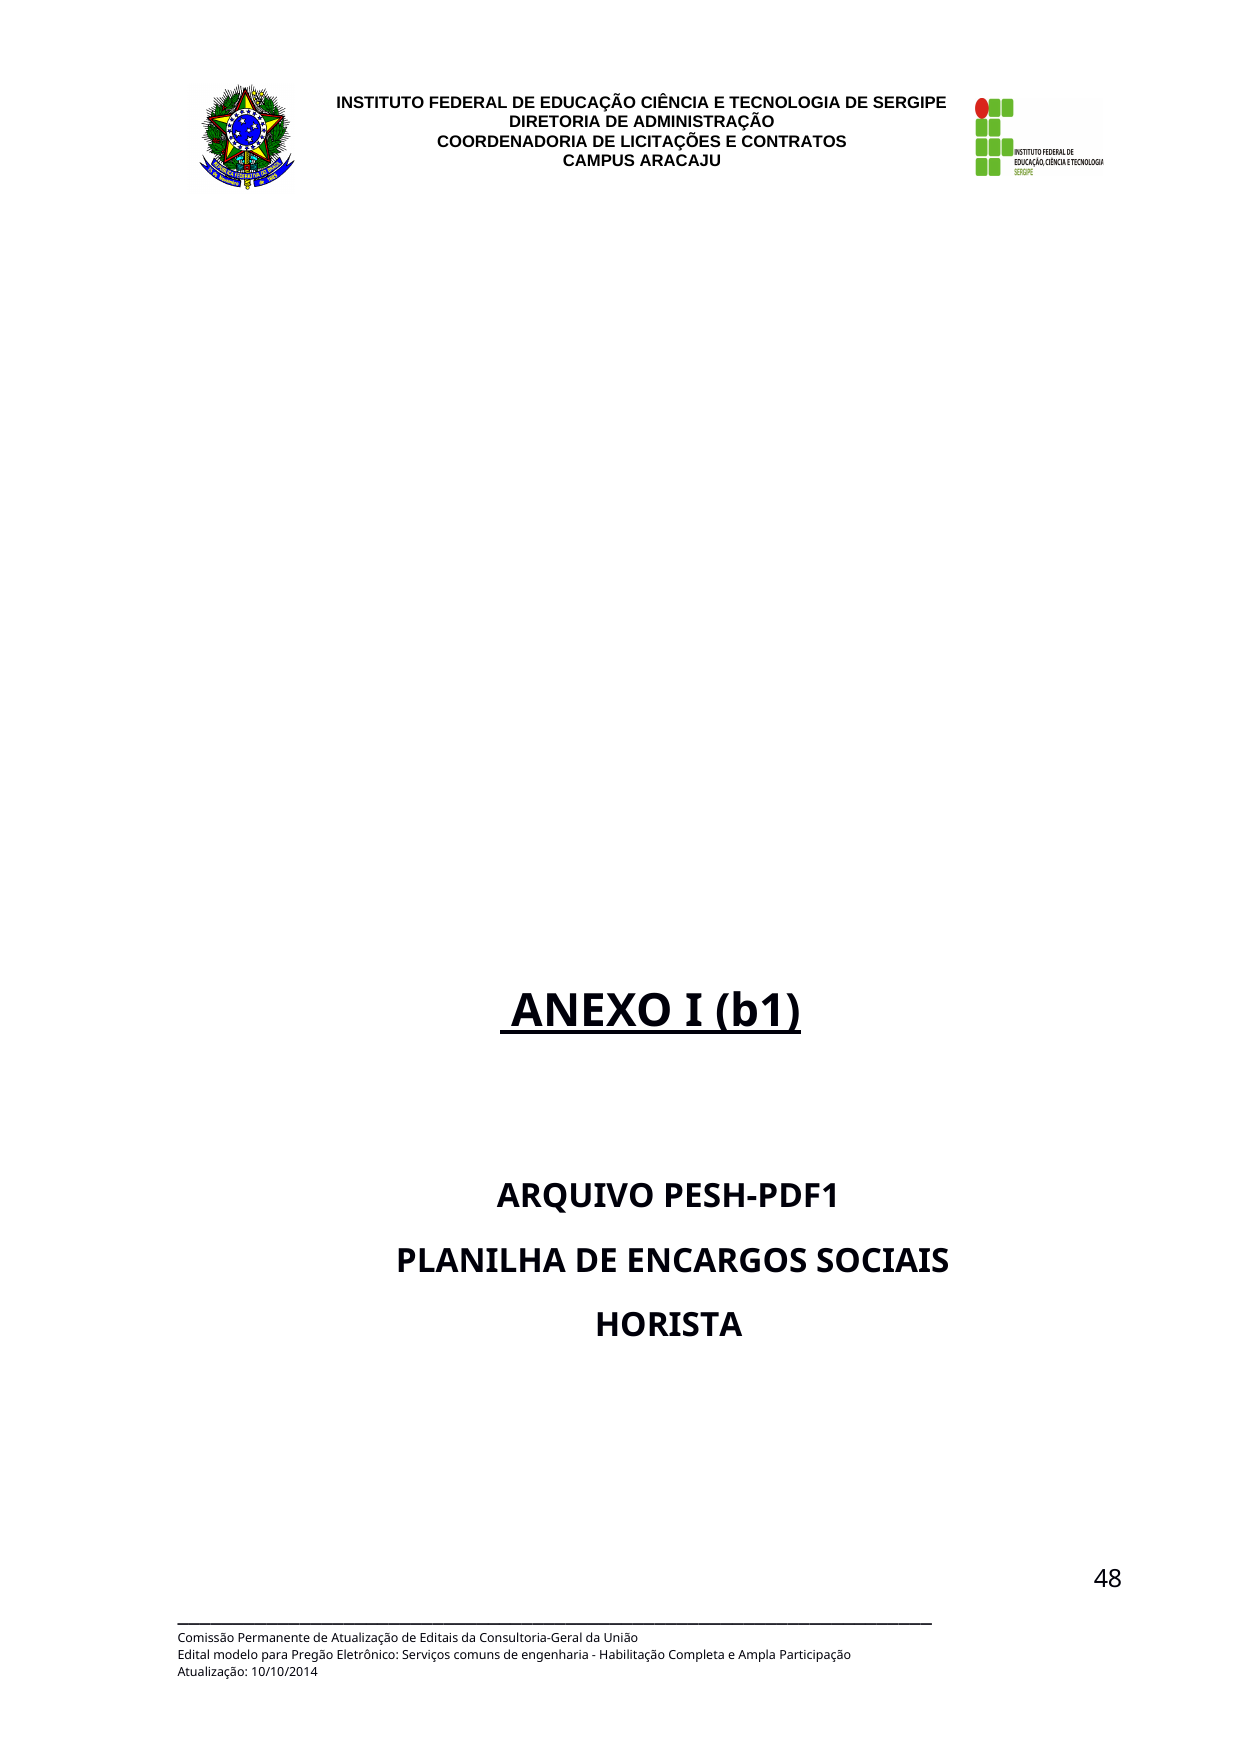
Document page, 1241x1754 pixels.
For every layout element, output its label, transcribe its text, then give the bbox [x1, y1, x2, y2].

picture [187, 83, 296, 194]
text PLANILHA DE ENCARGOS SOCIAIS [215, 1236, 1122, 1282]
text ANEXO I (b1) [177, 978, 1124, 1040]
text ARQUIVO PESH-PDF1 [215, 1172, 1122, 1217]
text HORISTA [215, 1301, 1122, 1347]
picture [975, 98, 1104, 176]
